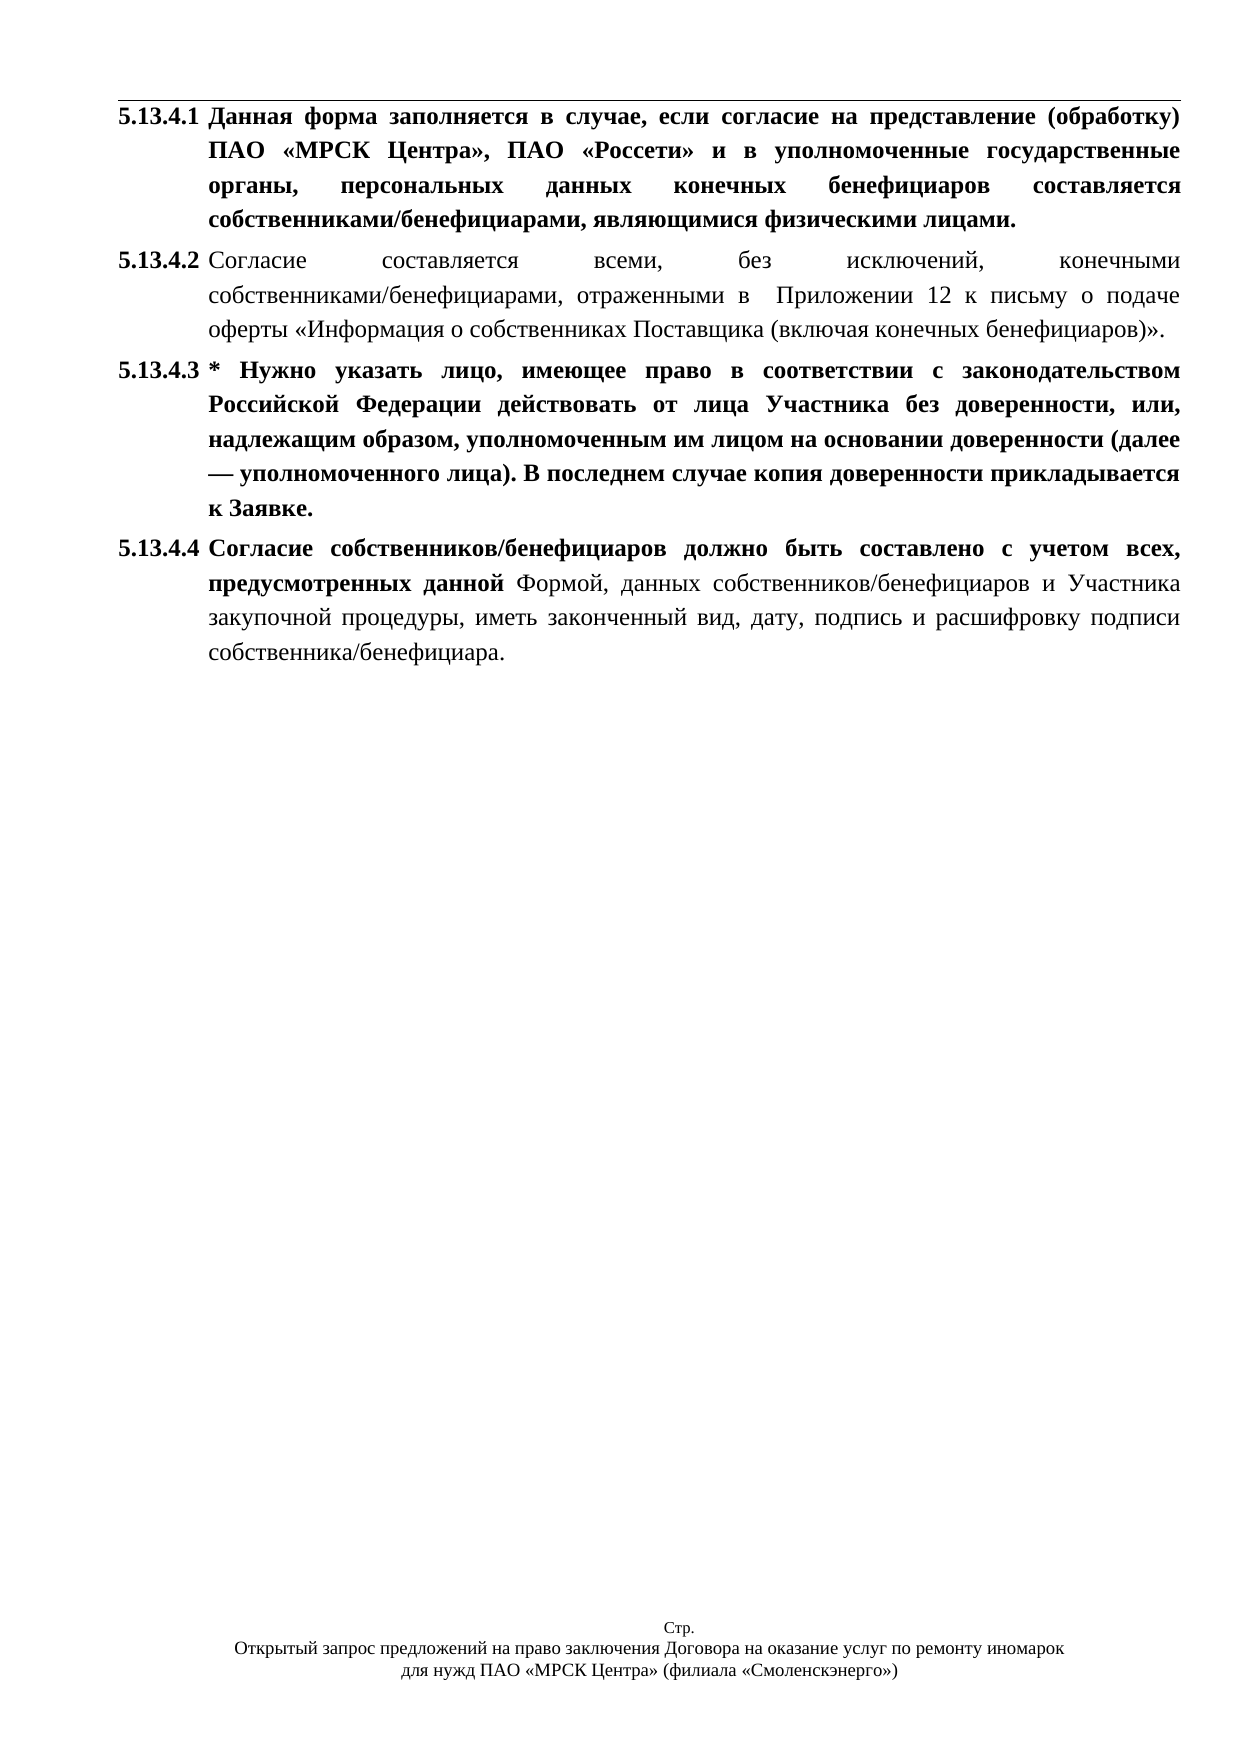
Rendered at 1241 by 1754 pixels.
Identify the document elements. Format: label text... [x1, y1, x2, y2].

list * Нужно указать лицо, имеющее право в соответствии с законодательством Российской Федерации действовать от лица Участника без доверенности, или, надлежащим образом, уполномоченным им лицом на основании доверенности (далее — уполномоченного лица). В последнем случае копия доверенности прикладывается к Заявке. [118, 355, 1181, 522]
list Согласие составляется всеми, без исключений, конечными собственниками/бенефициарами, отраженными в Приложении 12 к письму о подаче оферты «Информация о собственниках Поставщика (включая конечных бенефициаров)». [118, 245, 1181, 343]
list Согласие собственников/бенефициаров должно быть составлено с учетом всех, предусмотренных данной Формой, данных собственников/бенефициаров и Участника закупочной процедуры, иметь законченный вид, дату, подпись и расшифровку подписи собственника/бенефициара. [118, 533, 1181, 666]
list Данная форма заполняется в случае, если согласие на представление (обработку) ПАО «МРСК Центра», ПАО «Россети» и в уполномоченные государственные органы, персональных данных конечных бенефициаров составляется собственниками/бенефициарами, являющимися физическими лицами. [118, 101, 1181, 233]
